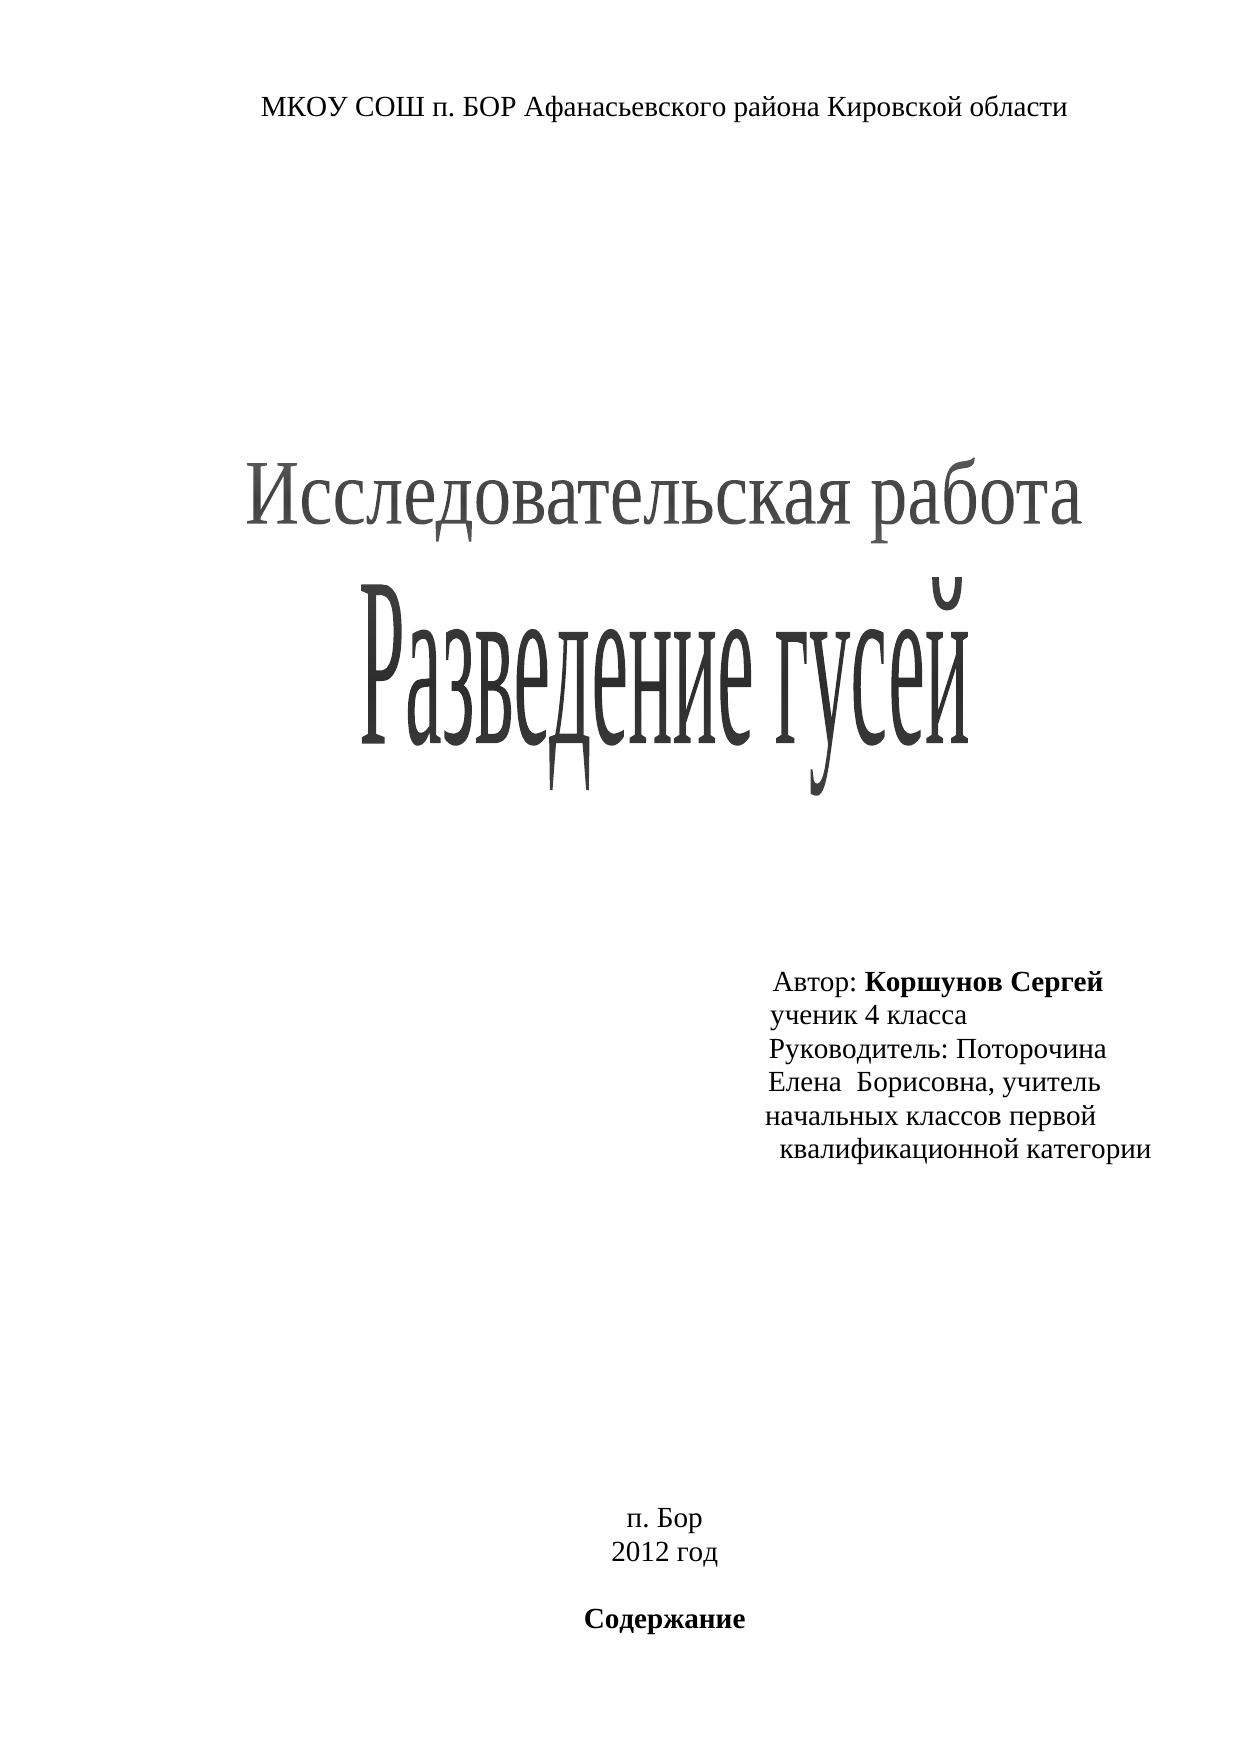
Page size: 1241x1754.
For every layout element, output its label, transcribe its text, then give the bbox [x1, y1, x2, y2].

text ученик 4 класса [177, 997, 1152, 1031]
text Елена Борисовна, учитель [177, 1064, 1152, 1098]
text Автор: Коршунов Сергей [177, 964, 1152, 997]
text МКОУ СОШ п. БОР Афанасьевского района Кировской области [177, 89, 1152, 122]
text п. Бор [177, 1500, 1152, 1534]
text квалификационной категории [177, 1131, 1152, 1165]
text начальных классов первой [177, 1098, 1152, 1131]
text 2012 год [177, 1534, 1152, 1567]
text Содержание [177, 1601, 1152, 1634]
text Руководитель: Поторочина [177, 1031, 1152, 1064]
